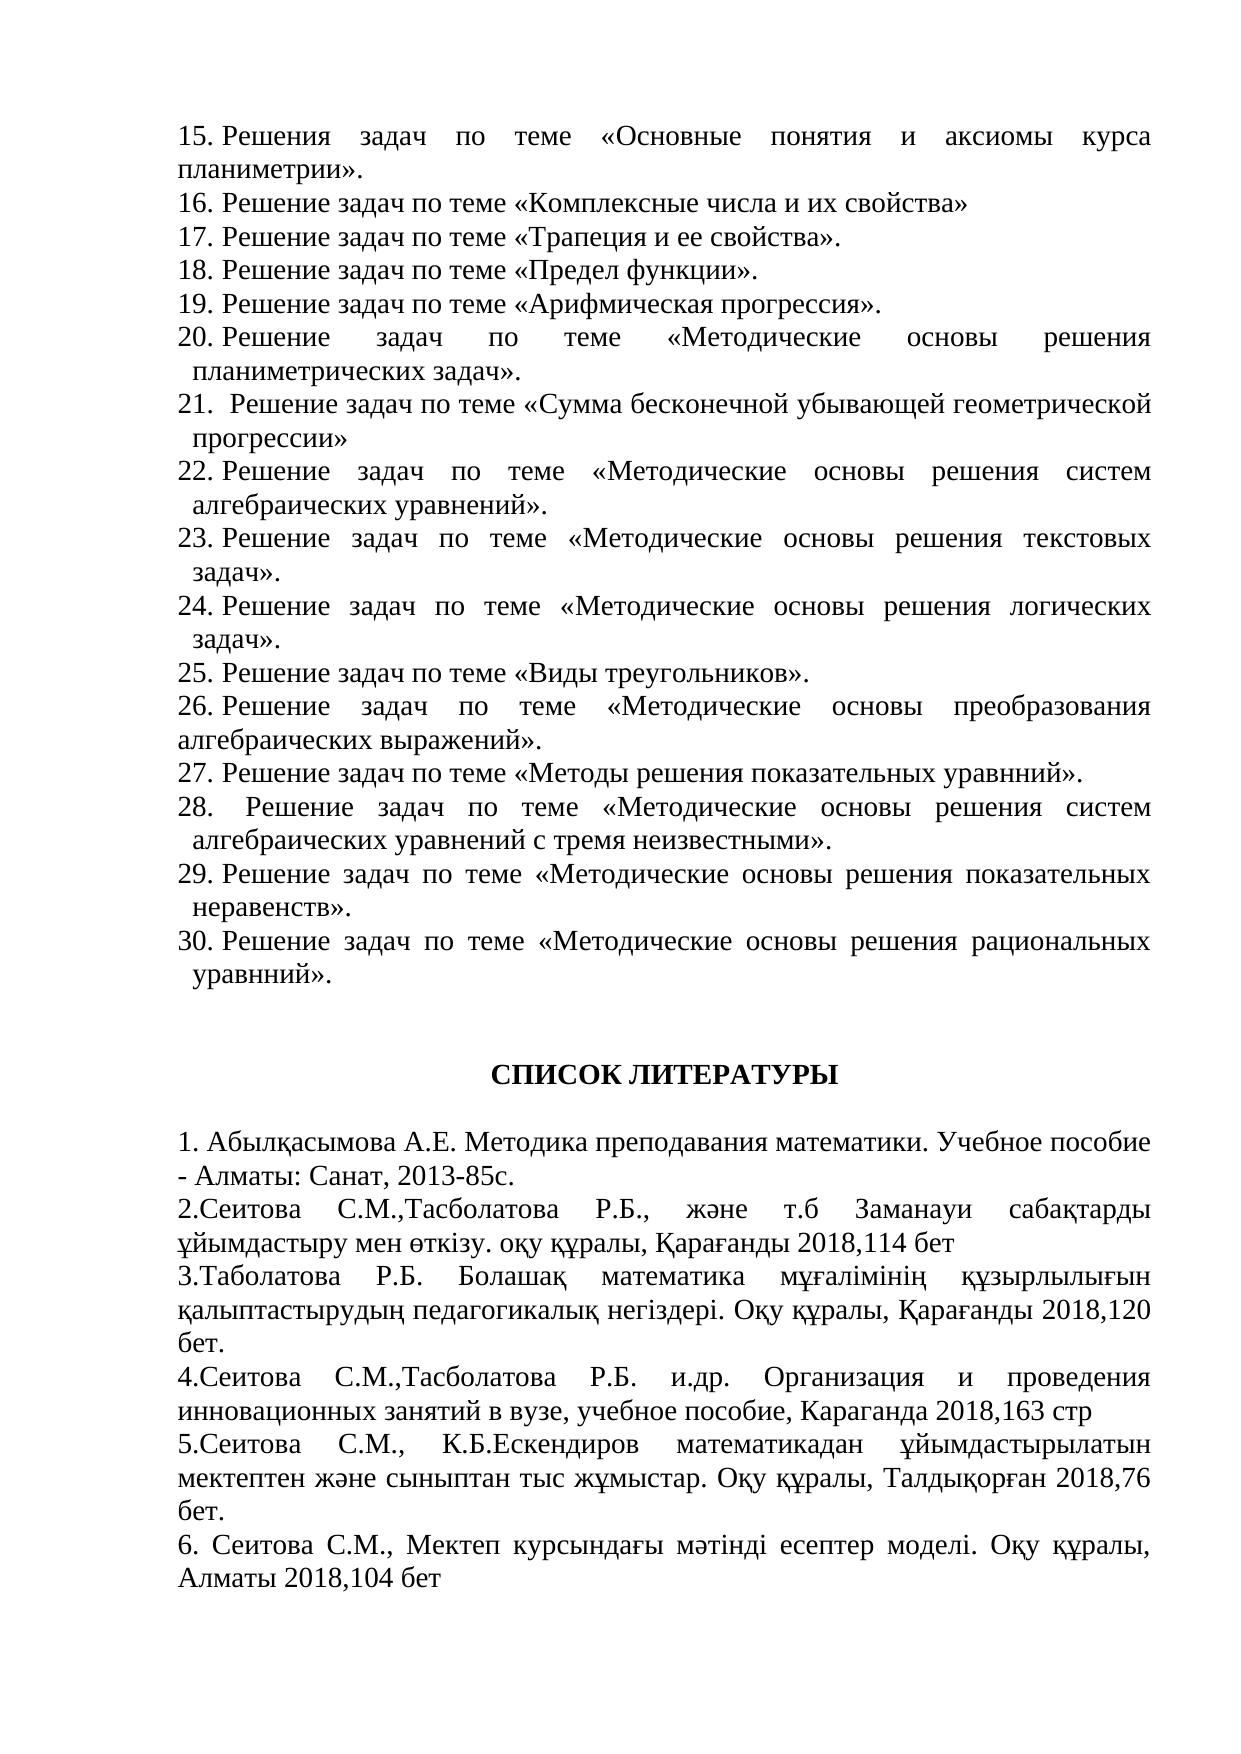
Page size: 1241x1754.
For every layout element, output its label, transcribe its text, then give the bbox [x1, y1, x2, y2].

text 6. Сеитова С.М., Мектеп курсындағы мәтінді есептер моделі. Оқу құралы, Алматы 2018,104 бет [177, 1527, 1152, 1594]
text 5.Сеитова С.М., К.Б.Ескендиров математикадан ұйымдастырылатын мектептен және сыныптан тыс жұмыстар. Оқу құралы, Талдықорған 2018,76 бет. [177, 1426, 1152, 1527]
list Решение задач по теме «Методические основы решения показательных неравенств». [177, 856, 1152, 923]
list Решение задач по теме «Методические основы решения логических задач». [177, 588, 1152, 655]
list Решение задач по теме «Методы решения показательных уравнний». [177, 755, 1152, 789]
text 4.Сеитова С.М.,Тасболатова Р.Б. и.др. Организация и проведения инновационных занятий в вузе, учебное пособие, Караганда 2018,163 стр [177, 1359, 1152, 1426]
text 1. Абылқасымова А.Е. Методика преподавания математики. Учебное пособие - Алматы: Санат, 2013-85с. [177, 1124, 1152, 1191]
list Решение задач по теме «Трапеция и ее свойства». [177, 219, 1152, 252]
list Решение задач по теме «Методические основы решения планиметрических задач». [177, 319, 1152, 386]
list Решение задач по теме «Методические основы преобразования алгебраических выражений». [177, 688, 1152, 755]
list Решение задач по теме «Виды треугольников». [177, 655, 1152, 688]
list Решение задач по теме «Методические основы решения систем алгебраических уравнений». [177, 453, 1152, 521]
list Решение задач по теме «Комплексные числа и их свойства» [177, 185, 1152, 219]
text 2.Сеитова С.М.,Тасболатова Р.Б., және т.б Заманауи сабақтарды ұйымдастыру мен өткізу. оқу құралы, Қарағанды 2018,114 бет [177, 1191, 1152, 1258]
list Решение задач по теме «Арифмическая прогрессия». [177, 286, 1152, 319]
list Решение задач по теме «Предел функции». [177, 252, 1152, 286]
list Решение задач по теме «Методические основы решения текстовых задач». [177, 521, 1152, 588]
text 3.Таболатова Р.Б. Болашақ математика мұғалімінің құзырлылығын қалыптастырудың педагогикалық негіздері. Оқу құралы, Қарағанды 2018,120 бет. [177, 1258, 1152, 1359]
list Решение задач по теме «Сумма бесконечной убывающей геометрической прогрессии» [177, 386, 1152, 453]
text CПИСОК ЛИТЕРАТУРЫ [177, 1057, 1152, 1091]
list Решение задач по теме «Методические основы решения систем алгебраических уравнений с тремя неизвестными». [177, 789, 1152, 856]
list Решения задач по теме «Основные понятия и аксиомы курса планиметрии». [177, 118, 1152, 185]
list Решение задач по теме «Методические основы решения рациональных уравнний». [177, 923, 1152, 990]
